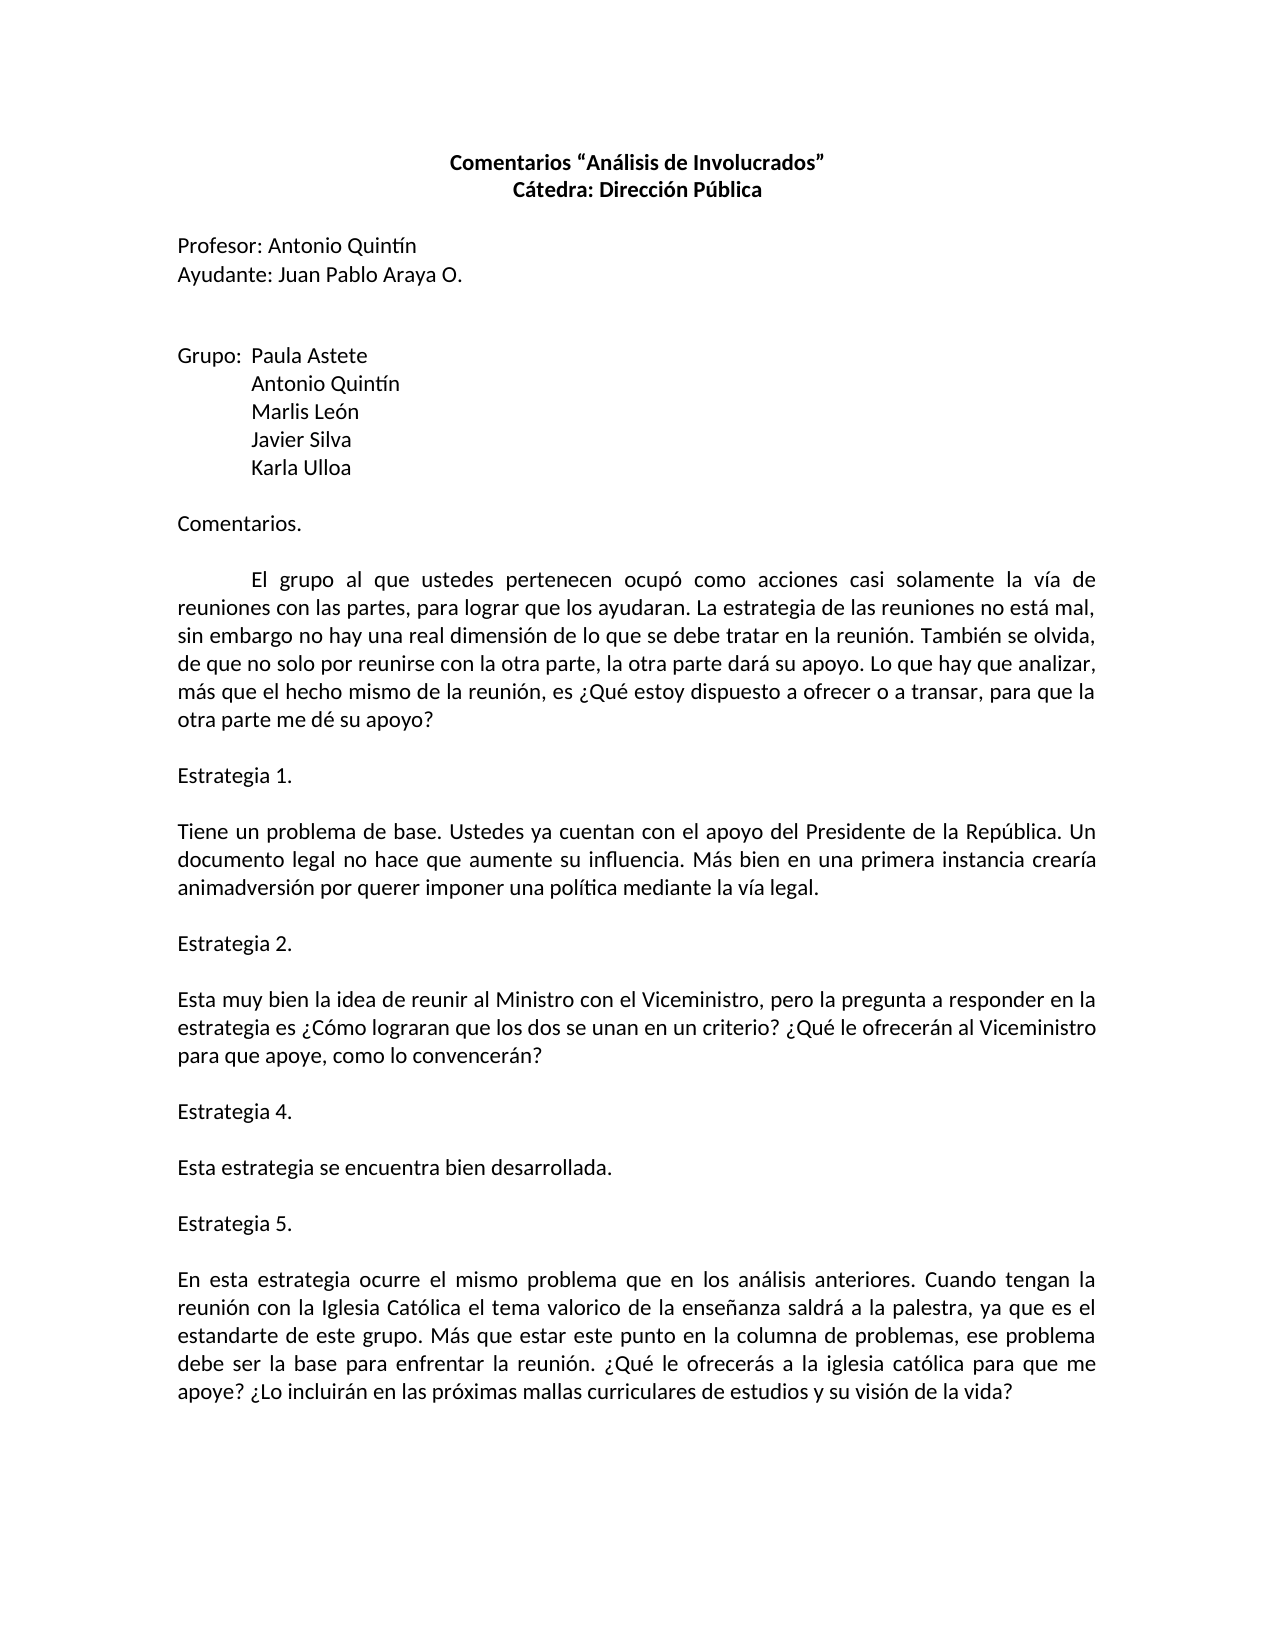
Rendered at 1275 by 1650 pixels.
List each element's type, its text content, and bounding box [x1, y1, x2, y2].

text Antonio Quintín [177, 369, 1098, 397]
text Estrategia 5. [177, 1209, 1098, 1237]
text Profesor: Antonio Quintín [177, 232, 1098, 260]
text Ayudante: Juan Pablo Araya O. [177, 260, 1098, 288]
text Javier Silva [177, 425, 1098, 453]
text Estrategia 2. [177, 929, 1098, 957]
text Tiene un problema de base. Ustedes ya cuentan con el apoyo del Presidente de la República. Un documento legal no hace que aumente su influencia. Más bien en una primera instancia crearía animadversión por querer imponer una política mediante la vía legal. [177, 817, 1098, 901]
text Karla Ulloa [177, 453, 1098, 481]
text El grupo al que ustedes pertenecen ocupó como acciones casi solamente la vía de reuniones con las partes, para lograr que los ayudaran. La estrategia de las reuniones no está mal, sin embargo no hay una real dimensión de lo que se debe tratar en la reunión. También se olvida, de que no solo por reunirse con la otra parte, la otra parte dará su apoyo. Lo que hay que analizar, más que el hecho mismo de la reunión, es ¿Qué estoy dispuesto a ofrecer o a transar, para que la otra parte me dé su apoyo? [177, 565, 1098, 733]
text Comentarios “Análisis de Involucrados” [177, 148, 1098, 176]
text Cátedra: Dirección Pública [177, 176, 1098, 204]
text Esta estrategia se encuentra bien desarrollada. [177, 1153, 1098, 1181]
text Estrategia 1. [177, 761, 1098, 789]
text Comentarios. [177, 509, 1098, 537]
text Marlis León [177, 397, 1098, 425]
text En esta estrategia ocurre el mismo problema que en los análisis anteriores. Cuando tengan la reunión con la Iglesia Católica el tema valorico de la enseñanza saldrá a la palestra, ya que es el estandarte de este grupo. Más que estar este punto en la columna de problemas, ese problema debe ser la base para enfrentar la reunión. ¿Qué le ofrecerás a la iglesia católica para que me apoye? ¿Lo incluirán en las próximas mallas curriculares de estudios y su visión de la vida? [177, 1265, 1098, 1406]
text Grupo: Paula Astete [177, 341, 1098, 369]
text Esta muy bien la idea de reunir al Ministro con el Viceministro, pero la pregunta a responder en la estrategia es ¿Cómo lograran que los dos se unan en un criterio? ¿Qué le ofrecerán al Viceministro para que apoye, como lo convencerán? [177, 985, 1098, 1069]
text Estrategia 4. [177, 1097, 1098, 1125]
